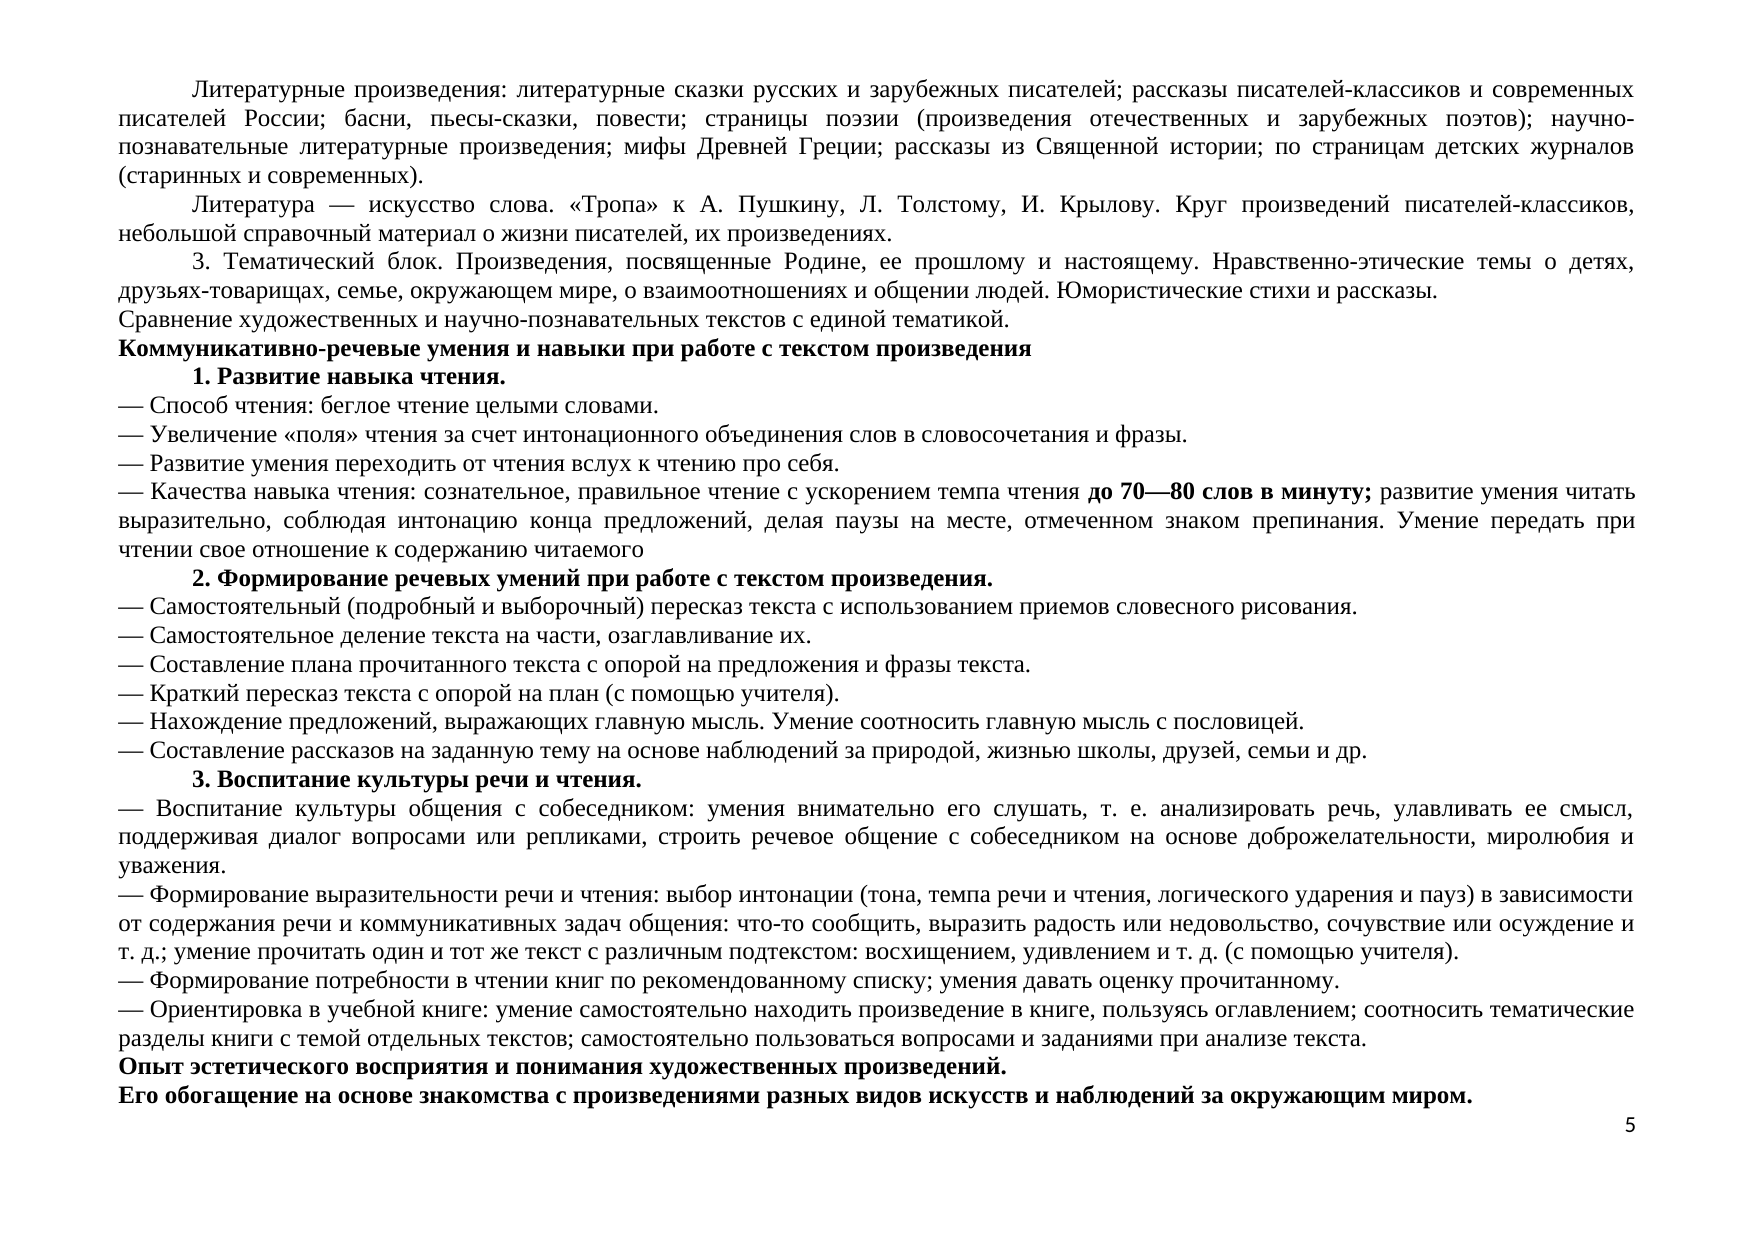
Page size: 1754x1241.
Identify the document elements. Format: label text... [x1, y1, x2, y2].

text — Ориентировка в учебной книге: умение самостоятельно находить произведение в книге, пользуясь оглавлением; соотносить тематические разделы книги с темой отдельных текстов; самостоятельно пользоваться вопросами и заданиями при анализе текста. [118, 994, 1636, 1051]
text 3. Тематический блок. Произведения, посвященные Родине, ее прошлому и настоящему. Нравственно-этические темы о детях, друзьях-товарищах, семье, окружающем мире, о взаимоотношениях и общении людей. Юмористические стихи и рассказы. [118, 246, 1636, 304]
text — Увеличение «поля» чтения за счет интонационного объединения слов в словосочетания и фразы. [118, 419, 1636, 448]
text — Качества навыка чтения: сознательное, правильное чтение с ускорением темпа чтения до 70—80 слов в минуту; развитие умения читать выразительно, соблюдая интонацию конца предложений, делая паузы на месте, отмеченном знаком препинания. Умение передать при чтении свое отношение к содержанию читаемого [118, 476, 1636, 563]
text 1. Развитие навыка чтения. [118, 361, 1636, 390]
text Коммуникативно-речевые умения и навыки при работе с текстом произведения [118, 333, 1636, 361]
text — Составление плана прочитанного текста с опорой на предложения и фразы текста. [118, 649, 1636, 678]
text — Формирование выразительности речи и чтения: выбор интонации (тона, темпа речи и чтения, логического ударения и пауз) в зависимости от содержания речи и коммуникативных задач общения: что-то сообщить, выразить радость или недовольство, сочувствие или осуждение и т. д.; умение прочитать один и тот же текст с различным подтекстом: восхищением, удивлением и т. д. (с помощью учителя). [118, 879, 1636, 965]
text Его обогащение на основе знакомства с произведениями разных видов искусств и наблюдений за окружающим миром. [118, 1080, 1636, 1109]
text 3. Воспитание культуры речи и чтения. [118, 764, 1636, 793]
text 2. Формирование речевых умений при работе с текстом произведения. [118, 563, 1636, 591]
text — Воспитание культуры общения с собеседником: умения внимательно его слушать, т. е. анализировать речь, улавливать ее смысл, поддерживая диалог вопросами или репликами, строить речевое общение с собеседником на основе доброжелательности, миролюбия и уважения. [118, 793, 1636, 879]
text — Самостоятельный (подробный и выборочный) пересказ текста с использованием приемов словесного рисования. [118, 591, 1636, 620]
text Опыт эстетического восприятия и понимания художественных произведений. [118, 1051, 1636, 1080]
text — Самостоятельное деление текста на части, озаглавливание их. [118, 620, 1636, 649]
text — Составление рассказов на заданную тему на основе наблюдений за природой, жизнью школы, друзей, семьи и др. [118, 735, 1636, 764]
text — Способ чтения: беглое чтение целыми словами. [118, 390, 1636, 419]
text — Развитие умения переходить от чтения вслух к чтению про себя. [118, 448, 1636, 476]
text — Формирование потребности в чтении книг по рекомендованному списку; умения давать оценку прочитанному. [118, 965, 1636, 994]
text Литература — искусство слова. «Тропа» к А. Пушкину, Л. Толстому, И. Крылову. Круг произведений писателей-классиков, небольшой справочный материал о жизни писателей, их произведениях. [118, 189, 1636, 246]
text — Нахождение предложений, выражающих главную мысль. Умение соотносить главную мысль с пословицей. [118, 706, 1636, 735]
text Литературные произведения: литературные сказки русских и зарубежных писателей; рассказы писателей-классиков и современных писателей России; басни, пьесы-сказки, повести; страницы поэзии (произведения отечественных и зарубежных поэтов); научно-познавательные литературные произведения; мифы Древней Греции; рассказы из Священной истории; по страницам детских журналов (старинных и современных). [118, 74, 1636, 189]
text — Краткий пересказ текста с опорой на план (с помощью учителя). [118, 678, 1636, 706]
text Сравнение художественных и научно-познавательных текстов с единой тематикой. [118, 304, 1636, 333]
